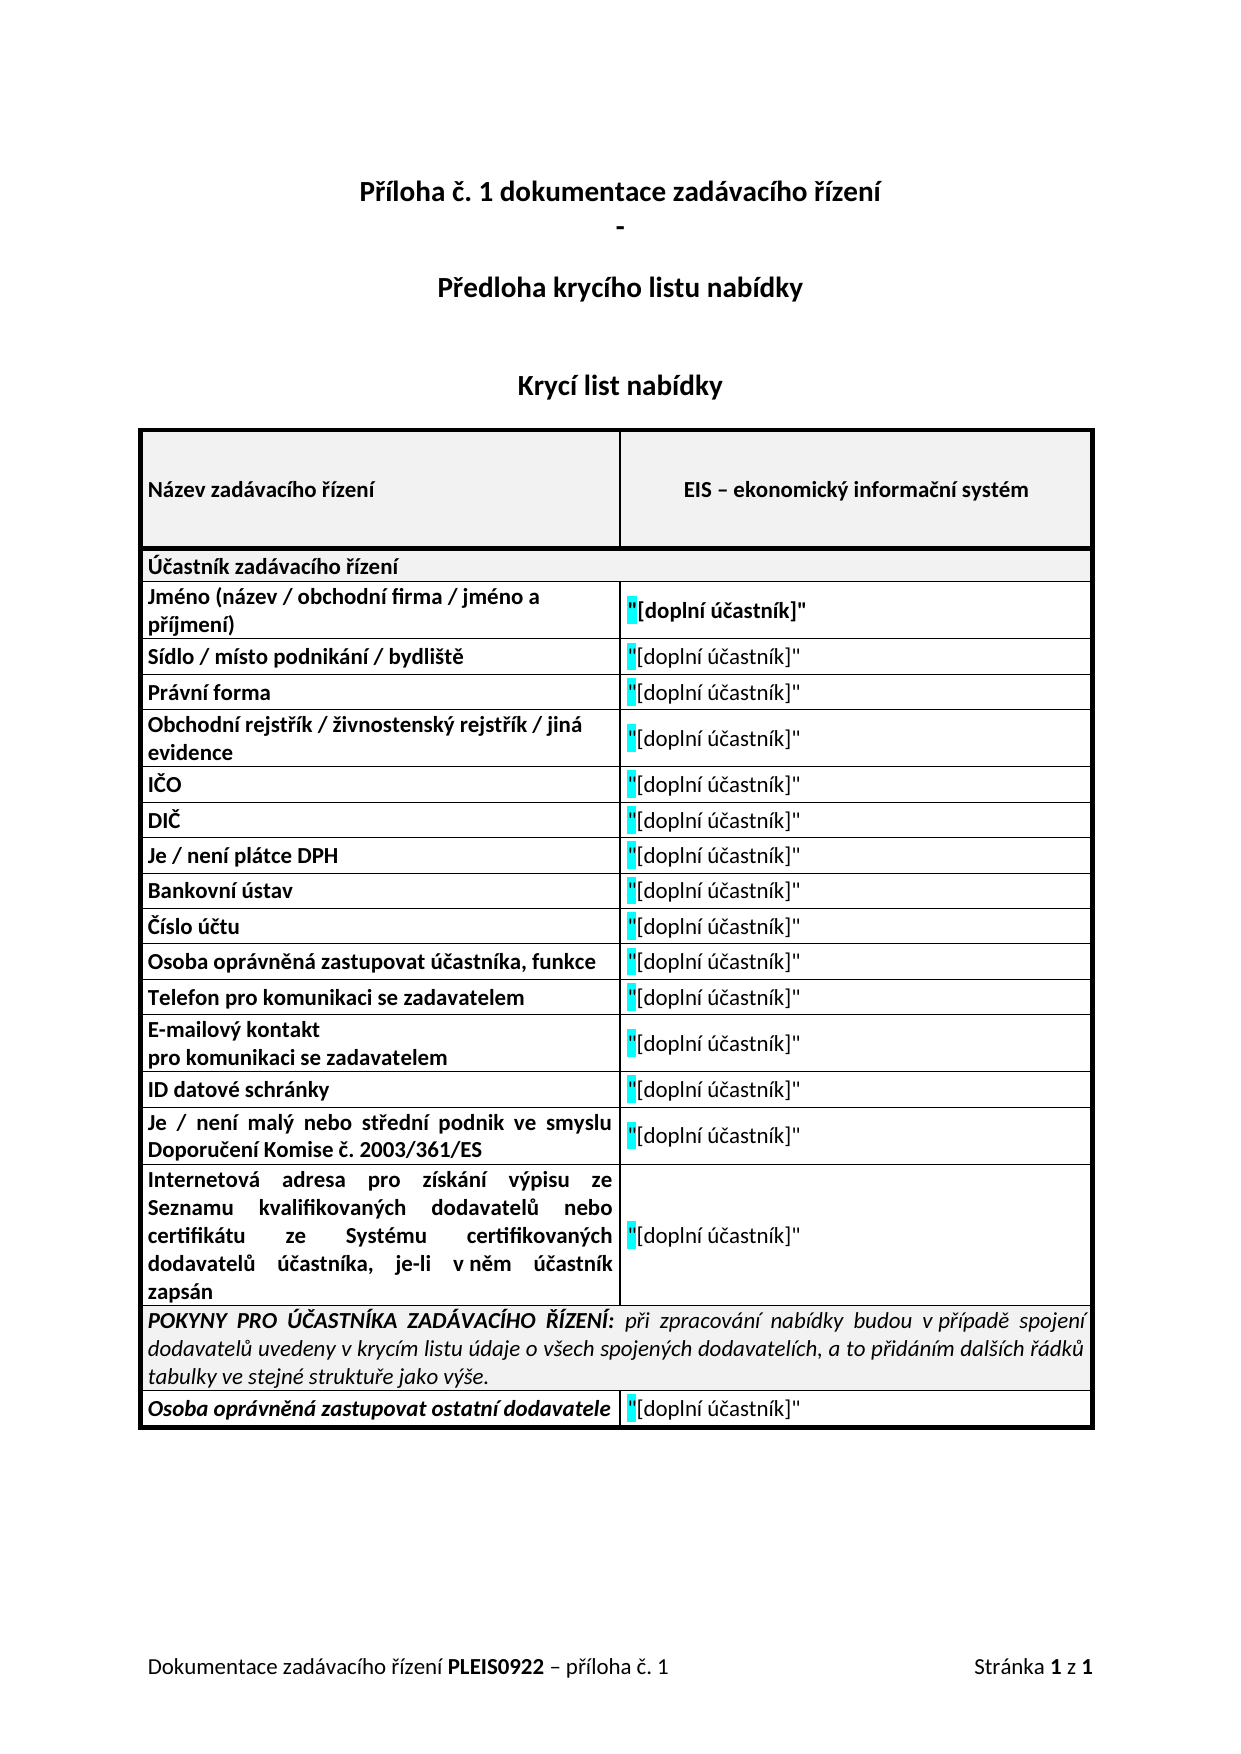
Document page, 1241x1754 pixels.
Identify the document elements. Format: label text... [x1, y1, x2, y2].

table_cell E-mailový kontakt pro komunikaci se zadavatelem [143, 1015, 619, 1071]
table_cell [621, 1072, 1090, 1107]
table_cell [621, 1165, 1090, 1305]
table_cell [621, 1108, 1090, 1164]
table_cell [621, 582, 1090, 638]
table_cell DIČ [143, 803, 619, 837]
text Příloha č. 1 dokumentace zadávacího řízení [148, 173, 1093, 208]
table_cell Osoba oprávněná zastupovat ostatní dodavatele [143, 1391, 619, 1425]
table_header EIS – ekonomický informační systém [621, 432, 1090, 546]
table_cell Číslo účtu [143, 909, 619, 943]
table_cell ID datové schránky [143, 1072, 619, 1107]
table_cell Jméno (název / obchodní firma / jméno a příjmení) [143, 582, 619, 638]
table_cell [621, 838, 1090, 872]
table_cell [621, 909, 1090, 943]
table_cell IČO [143, 767, 619, 802]
table_cell [621, 1391, 1090, 1425]
table_cell [621, 767, 1090, 802]
table_cell Osoba oprávněná zastupovat účastníka, funkce [143, 944, 619, 979]
table_cell [621, 980, 1090, 1014]
text Předloha krycího listu nabídky [148, 269, 1093, 304]
table_cell Sídlo / místo podnikání / bydliště [143, 639, 619, 674]
text Krycí list nabídky [148, 367, 1093, 403]
table_cell [621, 874, 1090, 908]
table_cell [621, 639, 1090, 674]
table_cell [621, 710, 1090, 766]
table_cell Je / není malý nebo střední podnik ve smyslu Doporučení Komise č. 2003/361/ES [143, 1108, 619, 1164]
text - [148, 208, 1093, 244]
table_cell Telefon pro komunikaci se zadavatelem [143, 980, 619, 1014]
table_cell [621, 803, 1090, 837]
table_cell [621, 944, 1090, 979]
table_cell Účastník zadávacího řízení [143, 551, 1090, 581]
table_cell Obchodní rejstřík / živnostenský rejstřík / jiná evidence [143, 710, 619, 766]
table_cell Internetová adresa pro získání výpisu ze Seznamu kvalifikovaných dodavatelů nebo certifikátu ze Systému certifikovaných dodavatelů účastníka, je-li v něm účastník zapsán [143, 1165, 619, 1305]
table_cell Je / není plátce DPH [143, 838, 619, 872]
table_header Název zadávacího řízení [143, 432, 619, 546]
table_cell [621, 675, 1090, 709]
table_cell Právní forma [143, 675, 619, 709]
table_cell POKYNY PRO ÚČASTNÍKA ZADÁVACÍHO ŘÍZENÍ: při zpracování nabídky budou v případě spojení dodavatelů uvedeny v krycím listu údaje o všech spojených dodavatelích, a to přidáním dalších řádků tabulky ve stejné struktuře jako výše. [143, 1306, 1090, 1390]
table_cell [621, 1015, 1090, 1071]
table_cell Bankovní ústav [143, 874, 619, 908]
